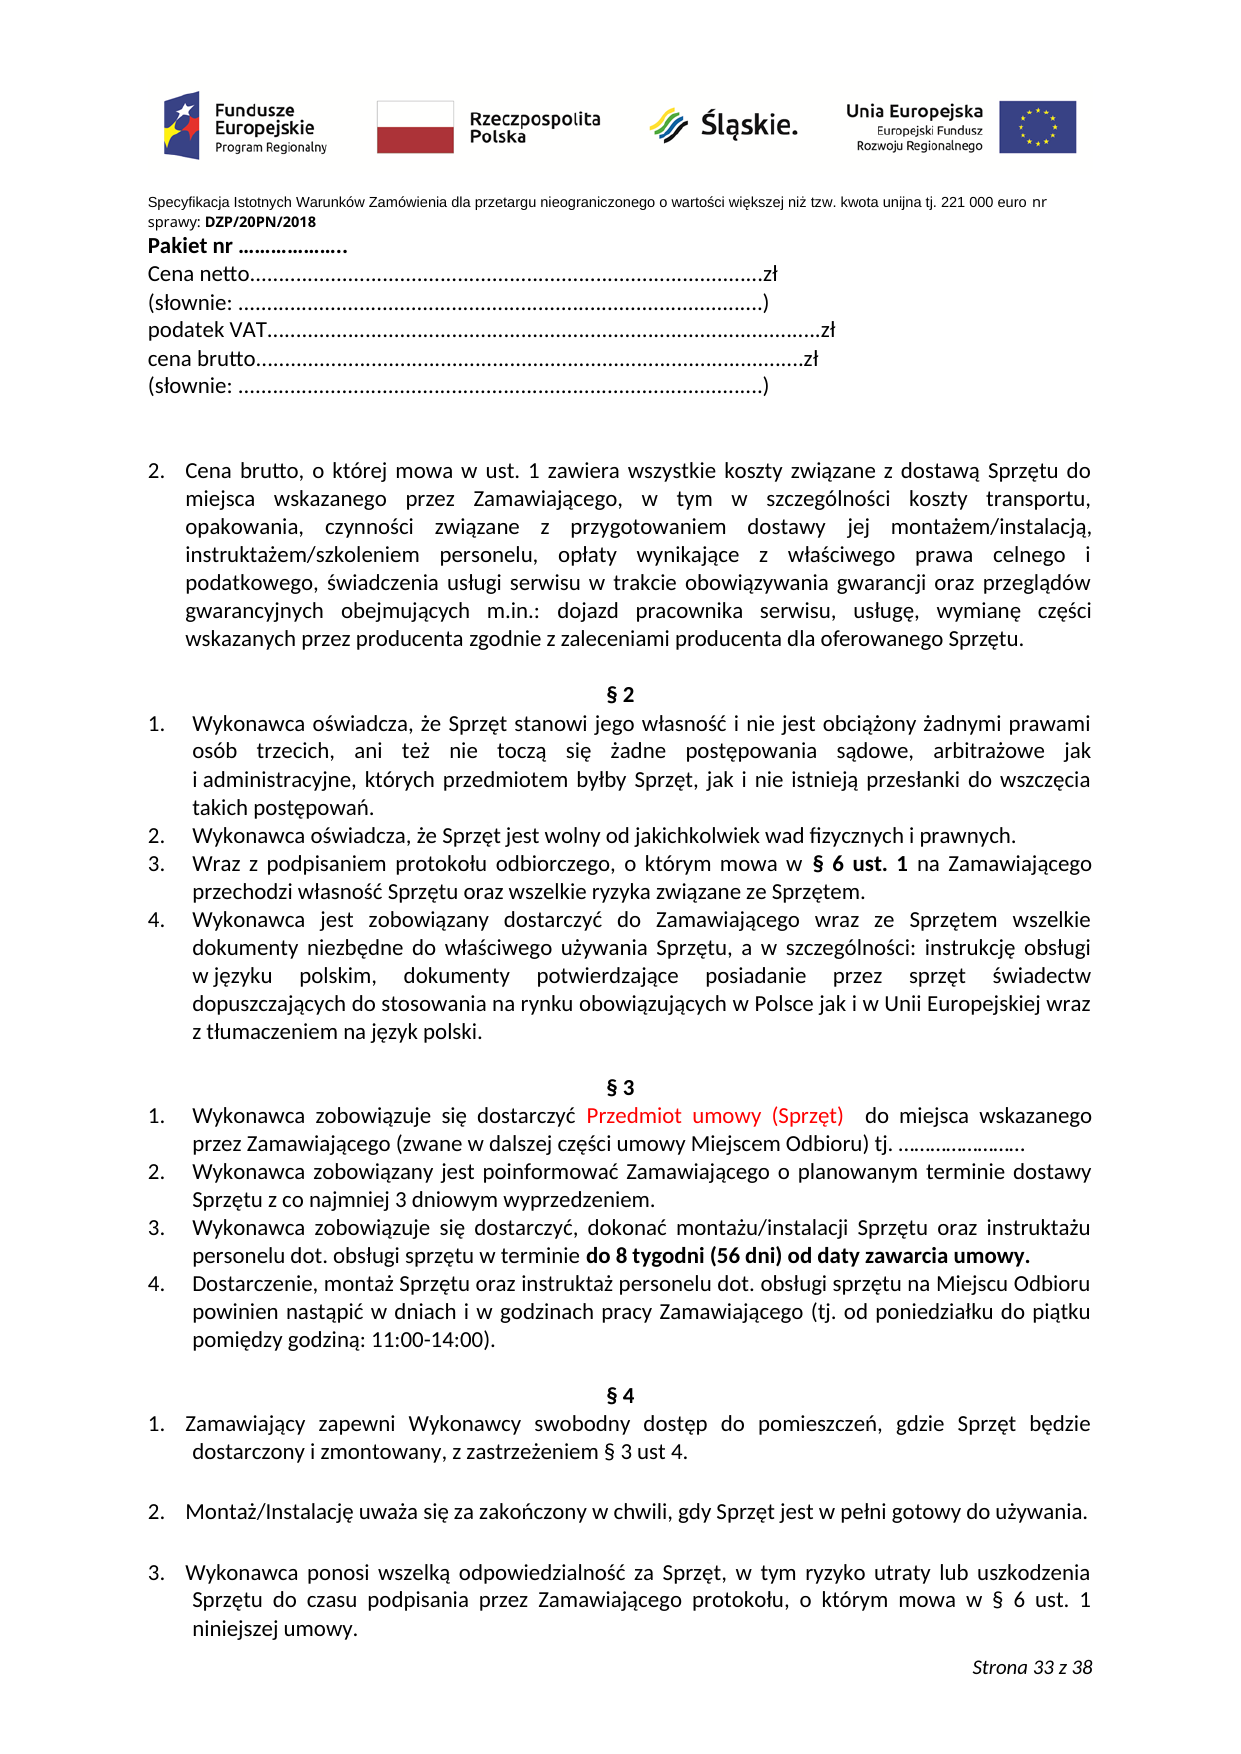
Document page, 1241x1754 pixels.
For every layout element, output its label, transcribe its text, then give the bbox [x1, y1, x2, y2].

list Wykonawca zobowiązuje się dostarczyć, dokonać montażu/instalacji Sprzętu oraz instruktażu personelu dot. obsługi sprzętu w terminie do 8 tygodni (56 dni) od daty zawarcia umowy. [148, 1213, 1092, 1269]
list Montaż/Instalację uważa się za zakończony w chwili, gdy Sprzęt jest w pełni gotowy do używania. [148, 1497, 1092, 1525]
list Wykonawca jest zobowiązany dostarczyć do Zamawiającego wraz ze Sprzętem wszelkie dokumenty niezbędne do właściwego używania Sprzętu, a w szczególności: instrukcję obsługi w języku polskim, dokumenty potwierdzające posiadanie przez sprzęt świadectw dopuszczających do stosowania na rynku obowiązujących w Polsce jak i w Unii Europejskiej wraz z tłumaczeniem na język polski. [148, 905, 1092, 1045]
text § 2 [148, 681, 1092, 709]
text (słownie: ...........................................................................................) [148, 372, 1092, 400]
list Wykonawca zobowiązuje się dostarczyć Przedmiot umowy (Sprzęt) do miejsca wskazanego przez Zamawiającego (zwane w dalszej części umowy Miejscem Odbioru) tj. …………………… [148, 1101, 1092, 1157]
text podatek VAT................................................................................................zł [148, 316, 1092, 344]
text Pakiet nr ……………….. [148, 232, 1092, 259]
text § 4 [148, 1381, 1092, 1409]
list Dostarczenie, montaż Sprzętu oraz instruktaż personelu dot. obsługi sprzętu na Miejscu Odbioru powinien nastąpić w dniach i w godzinach pracy Zamawiającego (tj. od poniedziałku do piątku pomiędzy godziną: 11:00-14:00). [148, 1269, 1092, 1353]
list Wykonawca oświadcza, że Sprzęt stanowi jego własność i nie jest obciążony żadnymi prawami osób trzecich, ani też nie toczą się żadne postępowania sądowe, arbitrażowe jak i administracyjne, których przedmiotem byłby Sprzęt, jak i nie istnieją przesłanki do wszczęcia takich postępowań. [148, 709, 1092, 821]
list Wraz z podpisaniem protokołu odbiorczego, o którym mowa w § 6 ust. 1 na Zamawiającego przechodzi własność Sprzętu oraz wszelkie ryzyka związane ze Sprzętem. [148, 849, 1092, 905]
list Wykonawca ponosi wszelką odpowiedzialność za Sprzęt, w tym ryzyko utraty lub uszkodzenia Sprzętu do czasu podpisania przez Zamawiającego protokołu, o którym mowa w § 6 ust. 1 niniejszej umowy. [148, 1558, 1092, 1642]
text cena brutto...............................................................................................zł [148, 344, 1092, 372]
picture [147, 73, 1093, 175]
list Wykonawca oświadcza, że Sprzęt jest wolny od jakichkolwiek wad fizycznych i prawnych. [148, 821, 1092, 849]
text (słownie: ...........................................................................................) [148, 288, 1092, 316]
list Wykonawca zobowiązany jest poinformować Zamawiającego o planowanym terminie dostawy Sprzętu z co najmniej 3 dniowym wyprzedzeniem. [148, 1157, 1092, 1213]
text Cena netto.........................................................................................zł [148, 259, 1092, 288]
text § 3 [148, 1073, 1092, 1101]
list Cena brutto, o której mowa w ust. 1 zawiera wszystkie koszty związane z dostawą Sprzętu do miejsca wskazanego przez Zamawiającego, w tym w szczególności koszty transportu, opakowania, czynności związane z przygotowaniem dostawy jej montażem/instalacją, instruktażem/szkoleniem personelu, opłaty wynikające z właściwego prawa celnego i podatkowego, świadczenia usługi serwisu w trakcie obowiązywania gwarancji oraz przeglądów gwarancyjnych obejmujących m.in.: dojazd pracownika serwisu, usługę, wymianę części wskazanych przez producenta zgodnie z zaleceniami producenta dla oferowanego Sprzętu. [148, 456, 1092, 653]
list Zamawiający zapewni Wykonawcy swobodny dostęp do pomieszczeń, gdzie Sprzęt będzie dostarczony i zmontowany, z zastrzeżeniem § 3 ust 4. [148, 1409, 1092, 1465]
